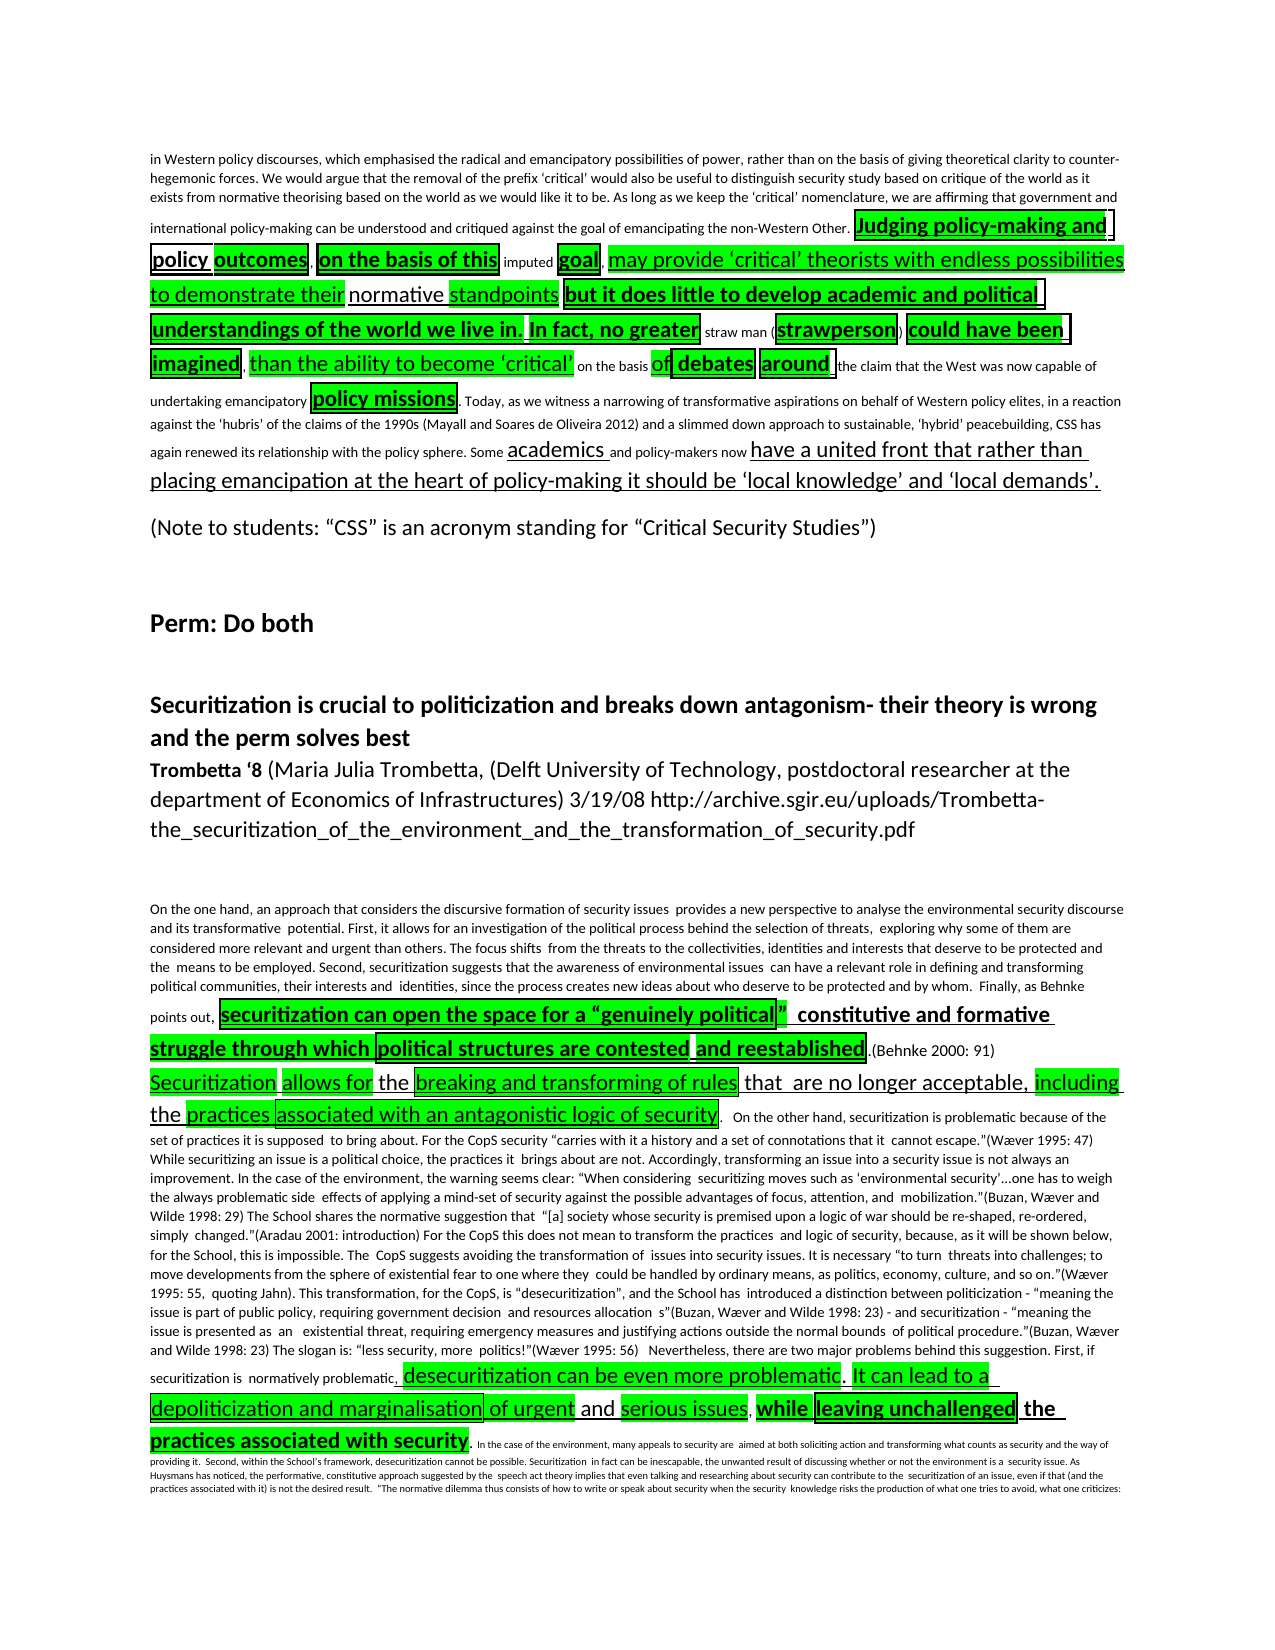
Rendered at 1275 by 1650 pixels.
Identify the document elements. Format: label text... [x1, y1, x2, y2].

text (Note to students: “CSS” is an acronym standing for “Critical Security Studies”) [150, 513, 1125, 541]
text Securitization is crucial to politicization and breaks down antagonism- their theory is wrong and the perm solves best [150, 689, 1125, 752]
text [150, 901, 1125, 1496]
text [150, 150, 1125, 494]
subtitle Perm: Do both [150, 606, 1125, 639]
text Trombetta ‘8 (Maria Julia Trombetta, (Delft University of Technology, postdoctoral researcher at the department of Economics of Infrastructures) 3/19/08 http://archive.sgir.eu/uploads/Trombetta-the_securitization_of_the_environment_and_the_transformation_of_security.pdf [150, 755, 1125, 843]
